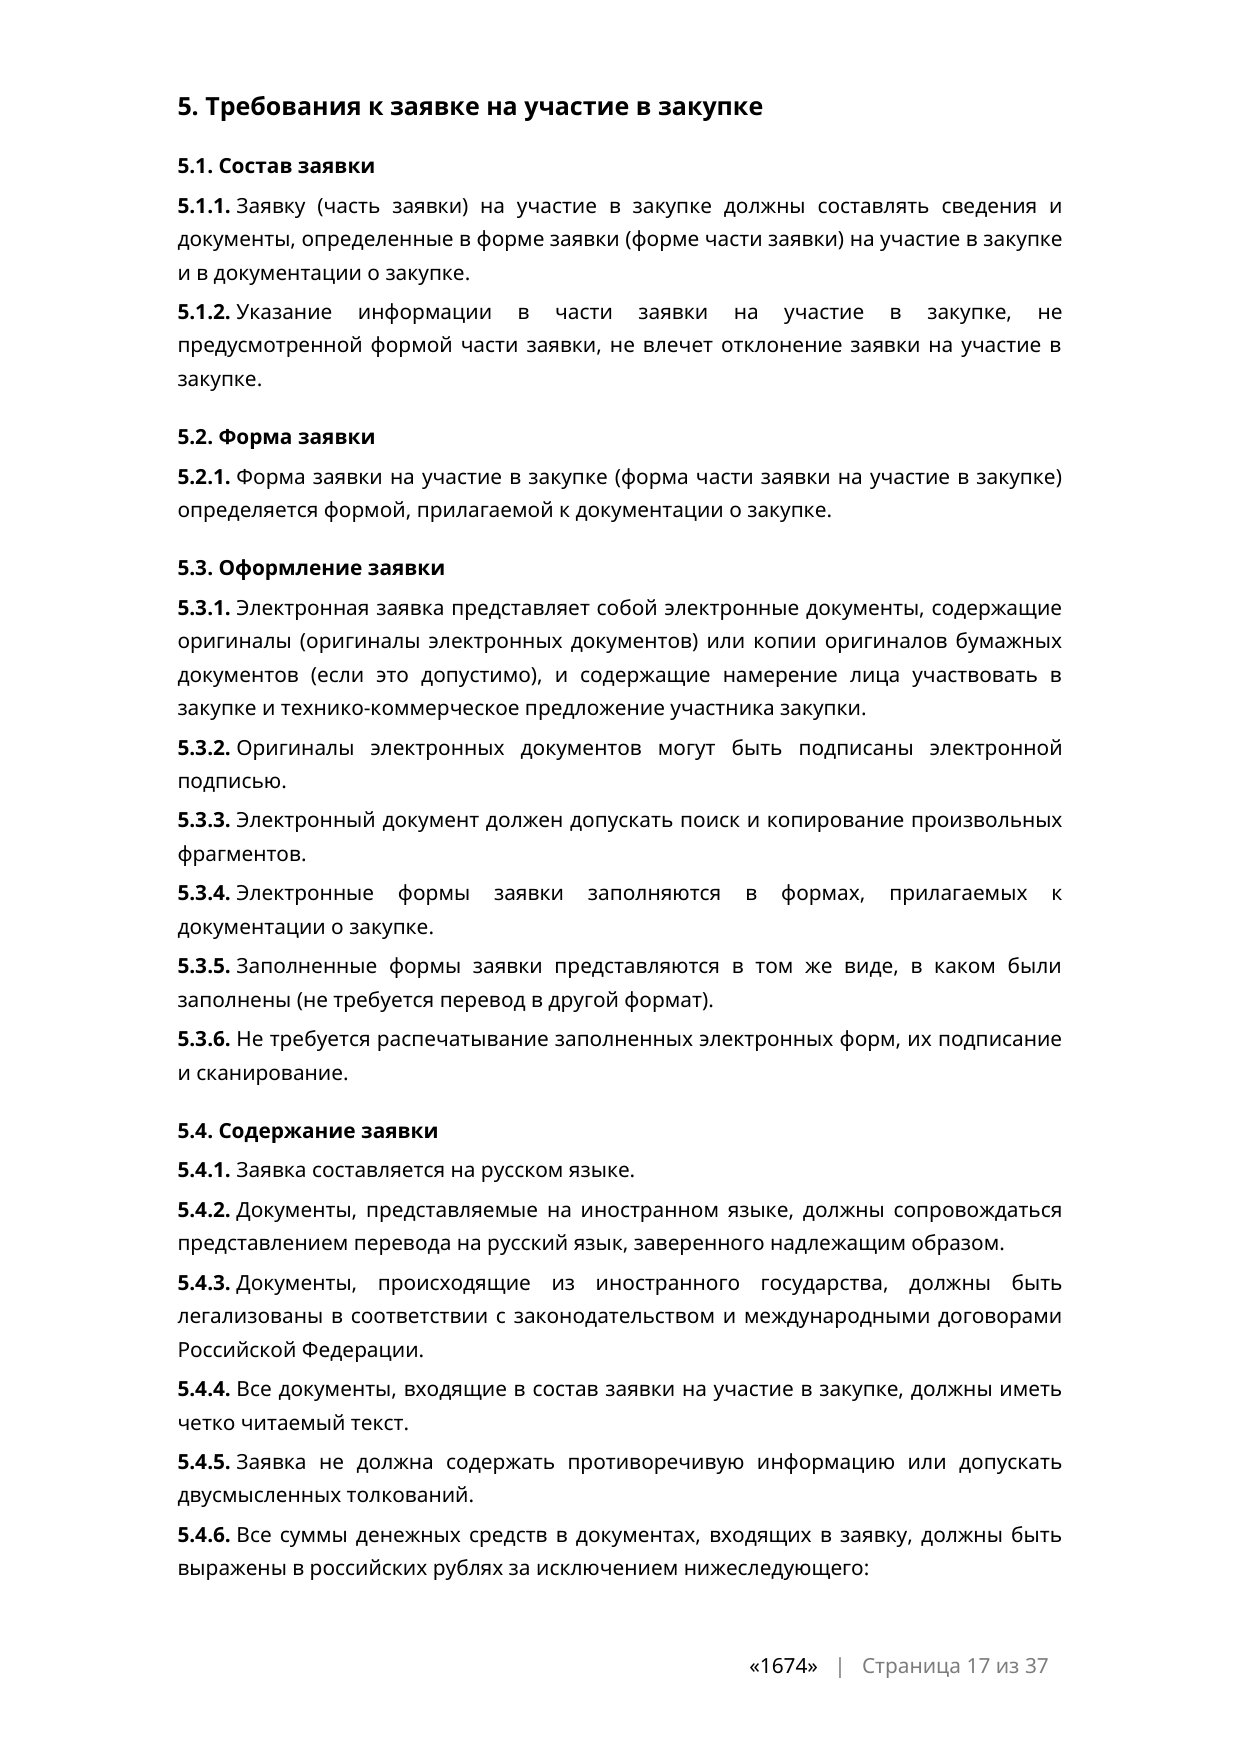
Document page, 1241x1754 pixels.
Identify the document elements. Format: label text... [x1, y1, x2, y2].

text Форма заявки на участие в закупке (форма части заявки на участие в закупке) определяется формой, прилагаемой к документации о закупке. [177, 457, 1063, 524]
text Оригиналы электронных документов могут быть подписаны электронной подписью. [177, 728, 1063, 795]
text Не требуется распечатывание заполненных электронных форм, их подписание и сканирование. [177, 1020, 1063, 1087]
text Электронный документ должен допускать поиск и копирование произвольных фрагментов. [177, 801, 1063, 868]
text Содержание заявки [177, 1112, 1063, 1145]
text Документы, представляемые на иностранном языке, должны сопровождаться представлением перевода на русский язык, заверенного надлежащим образом. [177, 1191, 1063, 1257]
text Заявку (часть заявки) на участие в закупке должны составлять сведения и документы, определенные в форме заявки (форме части заявки) на участие в закупке и в документации о закупке. [177, 187, 1063, 287]
text Заполненные формы заявки представляются в том же виде, в каком были заполнены (не требуется перевод в другой формат). [177, 947, 1063, 1014]
text Все суммы денежных средств в документах, входящих в заявку, должны быть выражены в российских рублях за исключением нижеследующего: [177, 1516, 1063, 1582]
text Указание информации в части заявки на участие в закупке, не предусмотренной формой части заявки, не влечет отклонение заявки на участие в закупке. [177, 293, 1063, 393]
text Заявка не должна содержать противоречивую информацию или допускать двусмысленных толкований. [177, 1443, 1063, 1509]
text Электронные формы заявки заполняются в формах, прилагаемых к документации о закупке. [177, 874, 1063, 941]
text Форма заявки [177, 418, 1063, 451]
text Требования к заявке на участие в закупке [177, 89, 1063, 122]
text Документы, происходящие из иностранного государства, должны быть легализованы в соответствии с законодательством и международными договорами Российской Федерации. [177, 1264, 1063, 1364]
text Все документы, входящие в состав заявки на участие в закупке, должны иметь четко читаемый текст. [177, 1370, 1063, 1437]
text Электронная заявка представляет собой электронные документы, содержащие оригиналы (оригиналы электронных документов) или копии оригиналов бумажных документов (если это допустимо), и содержащие намерение лица участвовать в закупке и технико-коммерческое предложение участника закупки. [177, 589, 1063, 722]
text Заявка составляется на русском языке. [177, 1151, 1063, 1184]
text Состав заявки [177, 147, 1063, 180]
text Оформление заявки [177, 549, 1063, 582]
